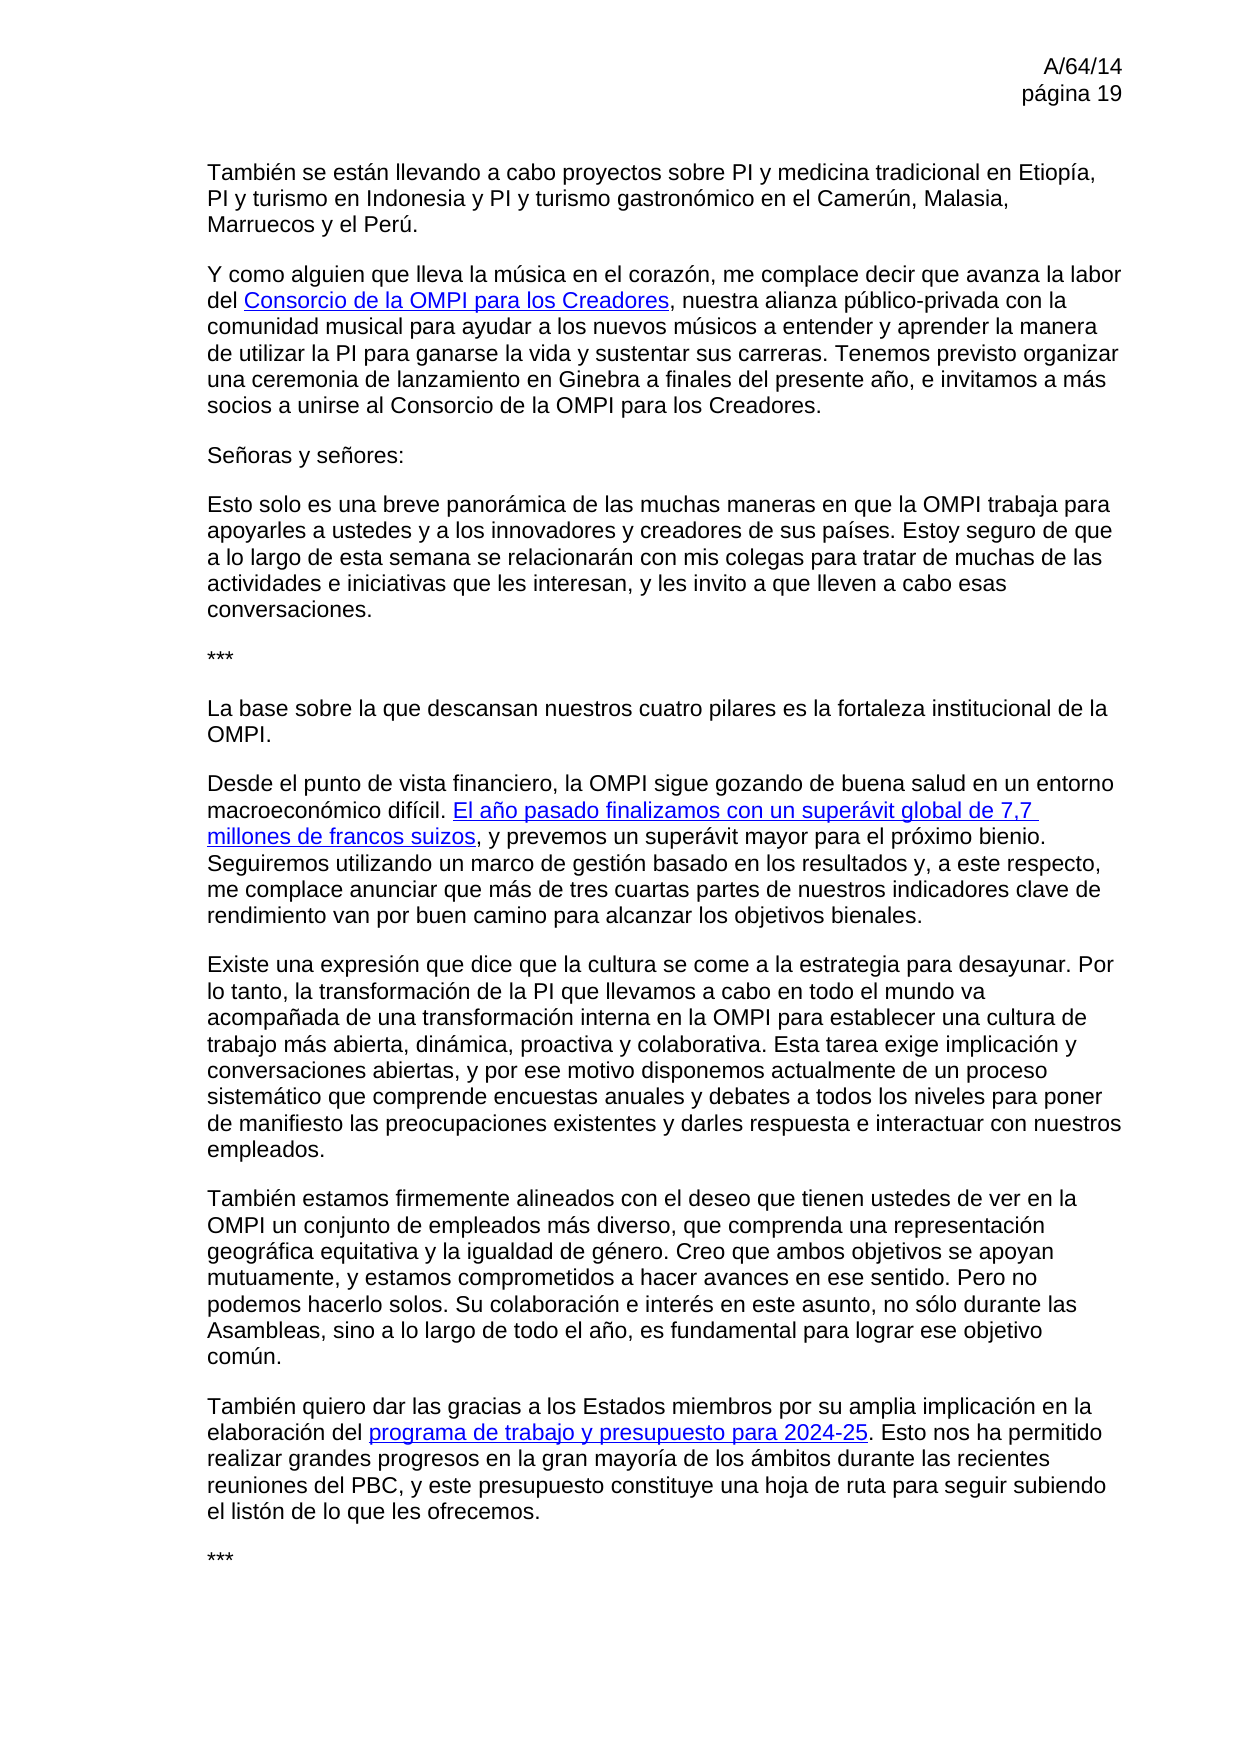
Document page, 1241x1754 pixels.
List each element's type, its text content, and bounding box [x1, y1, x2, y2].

list Desde el punto de vista financiero, la OMPI sigue gozando de buena salud en un entorno macroeconómico difícil. El año pasado finalizamos con un superávit global de 7,7 millones de francos suizos, y prevemos un superávit mayor para el próximo bienio. Seguiremos utilizando un marco de gestión basado en los resultados y, a este respecto, me complace anunciar que más de tres cuartas partes de nuestros indicadores clave de rendimiento van por buen camino para alcanzar los objetivos bienales. [207, 770, 1122, 928]
list Señoras y señores: [207, 442, 1122, 468]
list Y como alguien que lleva la música en el corazón, me complace decir que avanza la labor del Consorcio de la OMPI para los Creadores, nuestra alianza público-privada con la comunidad musical para ayudar a los nuevos músicos a entender y aprender la manera de utilizar la PI para ganarse la vida y sustentar sus carreras. Tenemos previsto organizar una ceremonia de lanzamiento en Ginebra a finales del presente año, e invitamos a más socios a unirse al Consorcio de la OMPI para los Creadores. [207, 261, 1122, 419]
list Existe una expresión que dice que la cultura se come a la estrategia para desayunar. Por lo tanto, la transformación de la PI que llevamos a cabo en todo el mundo va acompañada de una transformación interna en la OMPI para establecer una cultura de trabajo más abierta, dinámica, proactiva y colaborativa. Esta tarea exige implicación y conversaciones abiertas, y por ese motivo disponemos actualmente de un proceso sistemático que comprende encuestas anuales y debates a todos los niveles para poner de manifiesto las preocupaciones existentes y darles respuesta e interactuar con nuestros empleados. [207, 951, 1122, 1162]
list También quiero dar las gracias a los Estados miembros por su amplia implicación en la elaboración del programa de trabajo y presupuesto para 2024-25. Esto nos ha permitido realizar grandes progresos en la gran mayoría de los ámbitos durante las recientes reuniones del PBC, y este presupuesto constituye una hoja de ruta para seguir subiendo el listón de lo que les ofrecemos. [207, 1393, 1122, 1524]
list *** [207, 1547, 1122, 1574]
list La base sobre la que descansan nuestros cuatro pilares es la fortaleza institucional de la OMPI. [207, 695, 1122, 747]
list También se están llevando a cabo proyectos sobre PI y medicina tradicional en Etiopía, PI y turismo en Indonesia y PI y turismo gastronómico en el Camerún, Malasia, Marruecos y el Perú. [207, 158, 1122, 238]
list *** [207, 646, 1122, 672]
list También estamos firmemente alineados con el deseo que tienen ustedes de ver en la OMPI un conjunto de empleados más diverso, que comprenda una representación geográfica equitativa y la igualdad de género. Creo que ambos objetivos se apoyan mutuamente, y estamos comprometidos a hacer avances en ese sentido. Pero no podemos hacerlo solos. Su colaboración e interés en este asunto, no sólo durante las Asambleas, sino a lo largo de todo el año, es fundamental para lograr ese objetivo común. [207, 1185, 1122, 1370]
list Esto solo es una breve panorámica de las muchas maneras en que la OMPI trabaja para apoyarles a ustedes y a los innovadores y creadores de sus países. Estoy seguro de que a lo largo de esta semana se relacionarán con mis colegas para tratar de muchas de las actividades e iniciativas que les interesan, y les invito a que lleven a cabo esas conversaciones. [207, 491, 1122, 623]
